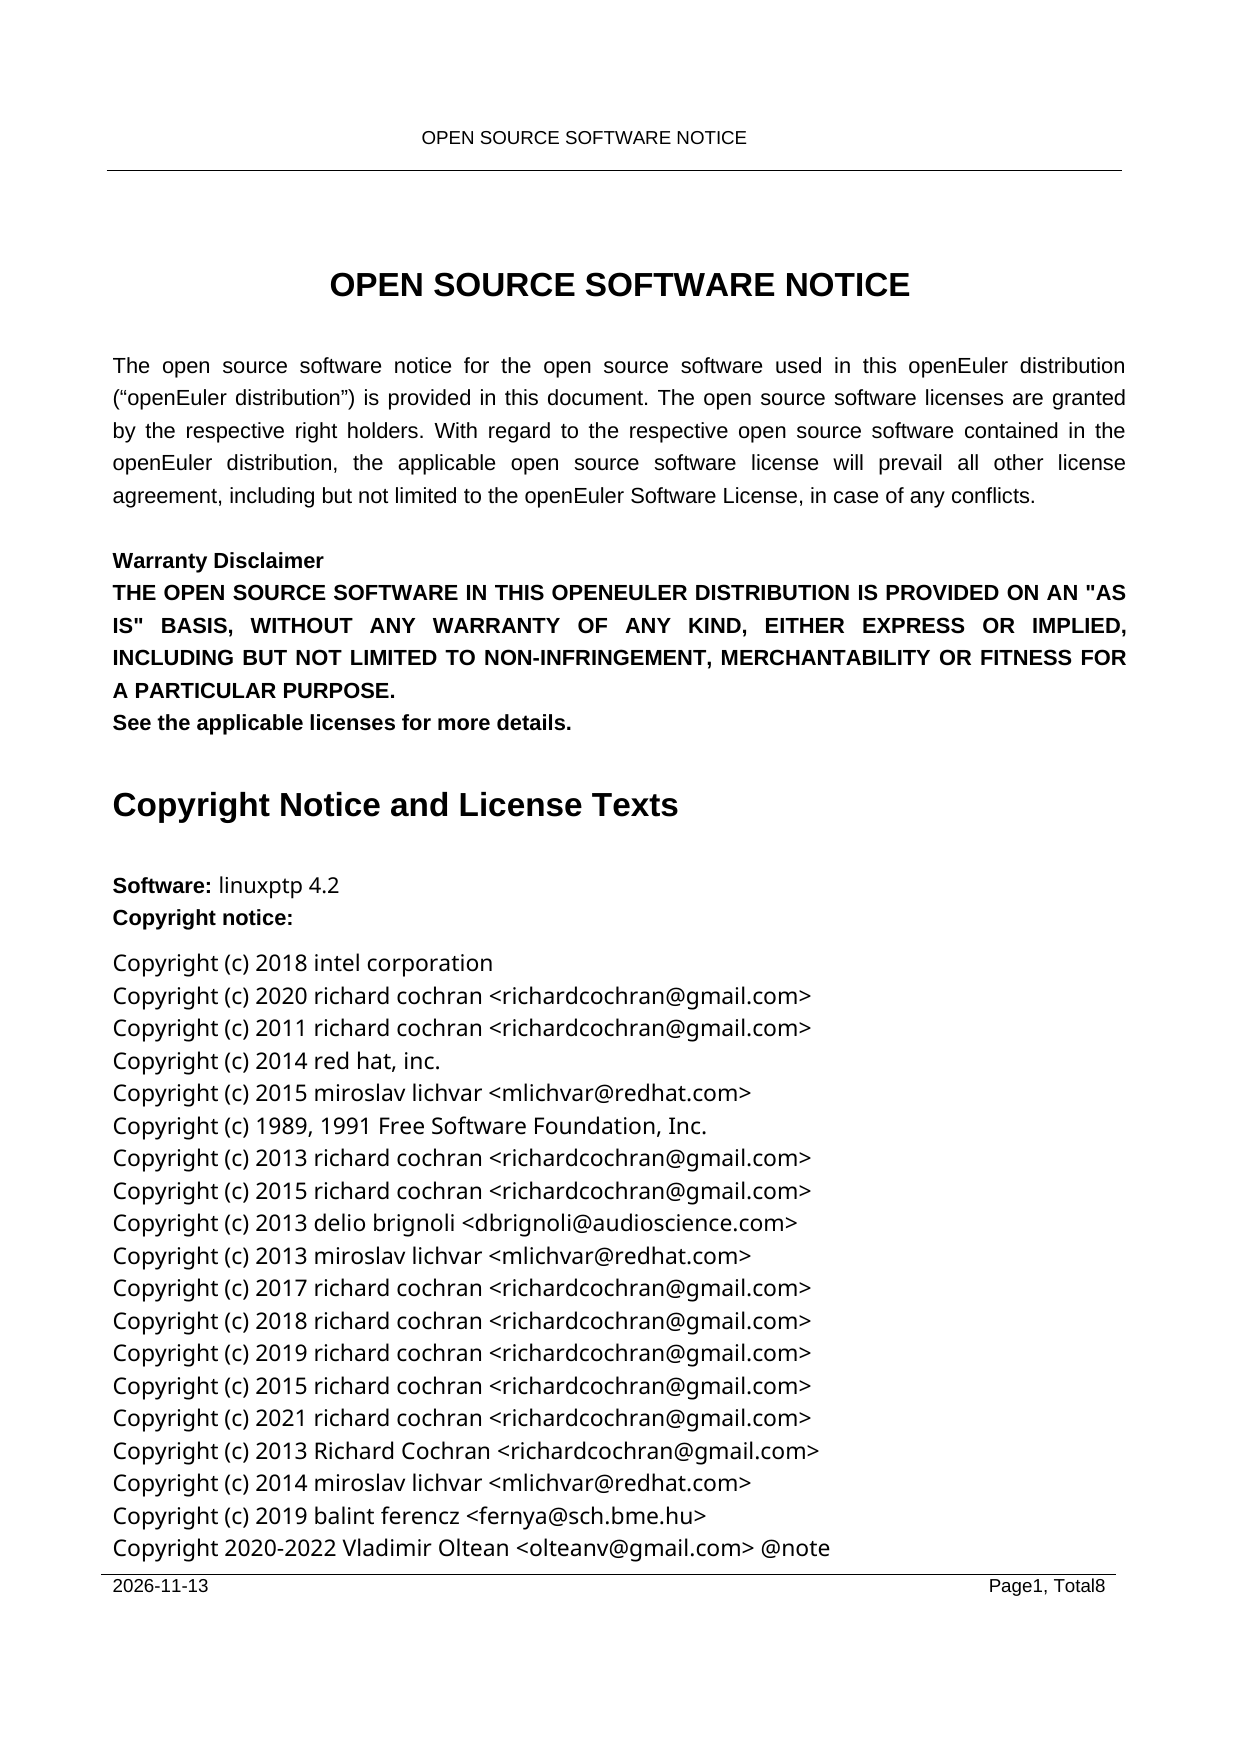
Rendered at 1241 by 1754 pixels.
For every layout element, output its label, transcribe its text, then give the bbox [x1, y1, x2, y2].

text Warranty Disclaimer [112, 544, 1128, 576]
text THE OPEN SOURCE SOFTWARE IN THIS OPENEULER DISTRIBUTION IS PROVIDED ON AN "AS IS" BASIS, WITHOUT ANY WARRANTY OF ANY KIND, EITHER EXPRESS OR IMPLIED, INCLUDING BUT NOT LIMITED TO NON-INFRINGEMENT, MERCHANTABILITY OR FITNESS FOR A PARTICULAR PURPOSE. See the applicable licenses for more details. [112, 576, 1128, 739]
title Software: linuxptp 4.2 [112, 869, 1128, 901]
text Copyright Notice and License Texts [112, 771, 1128, 836]
text The open source software notice for the open source software used in this openEuler distribution (“openEuler distribution”) is provided in this document. The open source software licenses are granted by the respective right holders. With regard to the respective open source software contained in the openEuler distribution, the applicable open source software license will prevail all other license agreement, including but not limited to the openEuler Software License, in case of any conflicts. [112, 349, 1128, 511]
text OPEN SOURCE SOFTWARE NOTICE [112, 251, 1128, 316]
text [112, 947, 1128, 1564]
text Copyright notice: [112, 901, 1128, 934]
